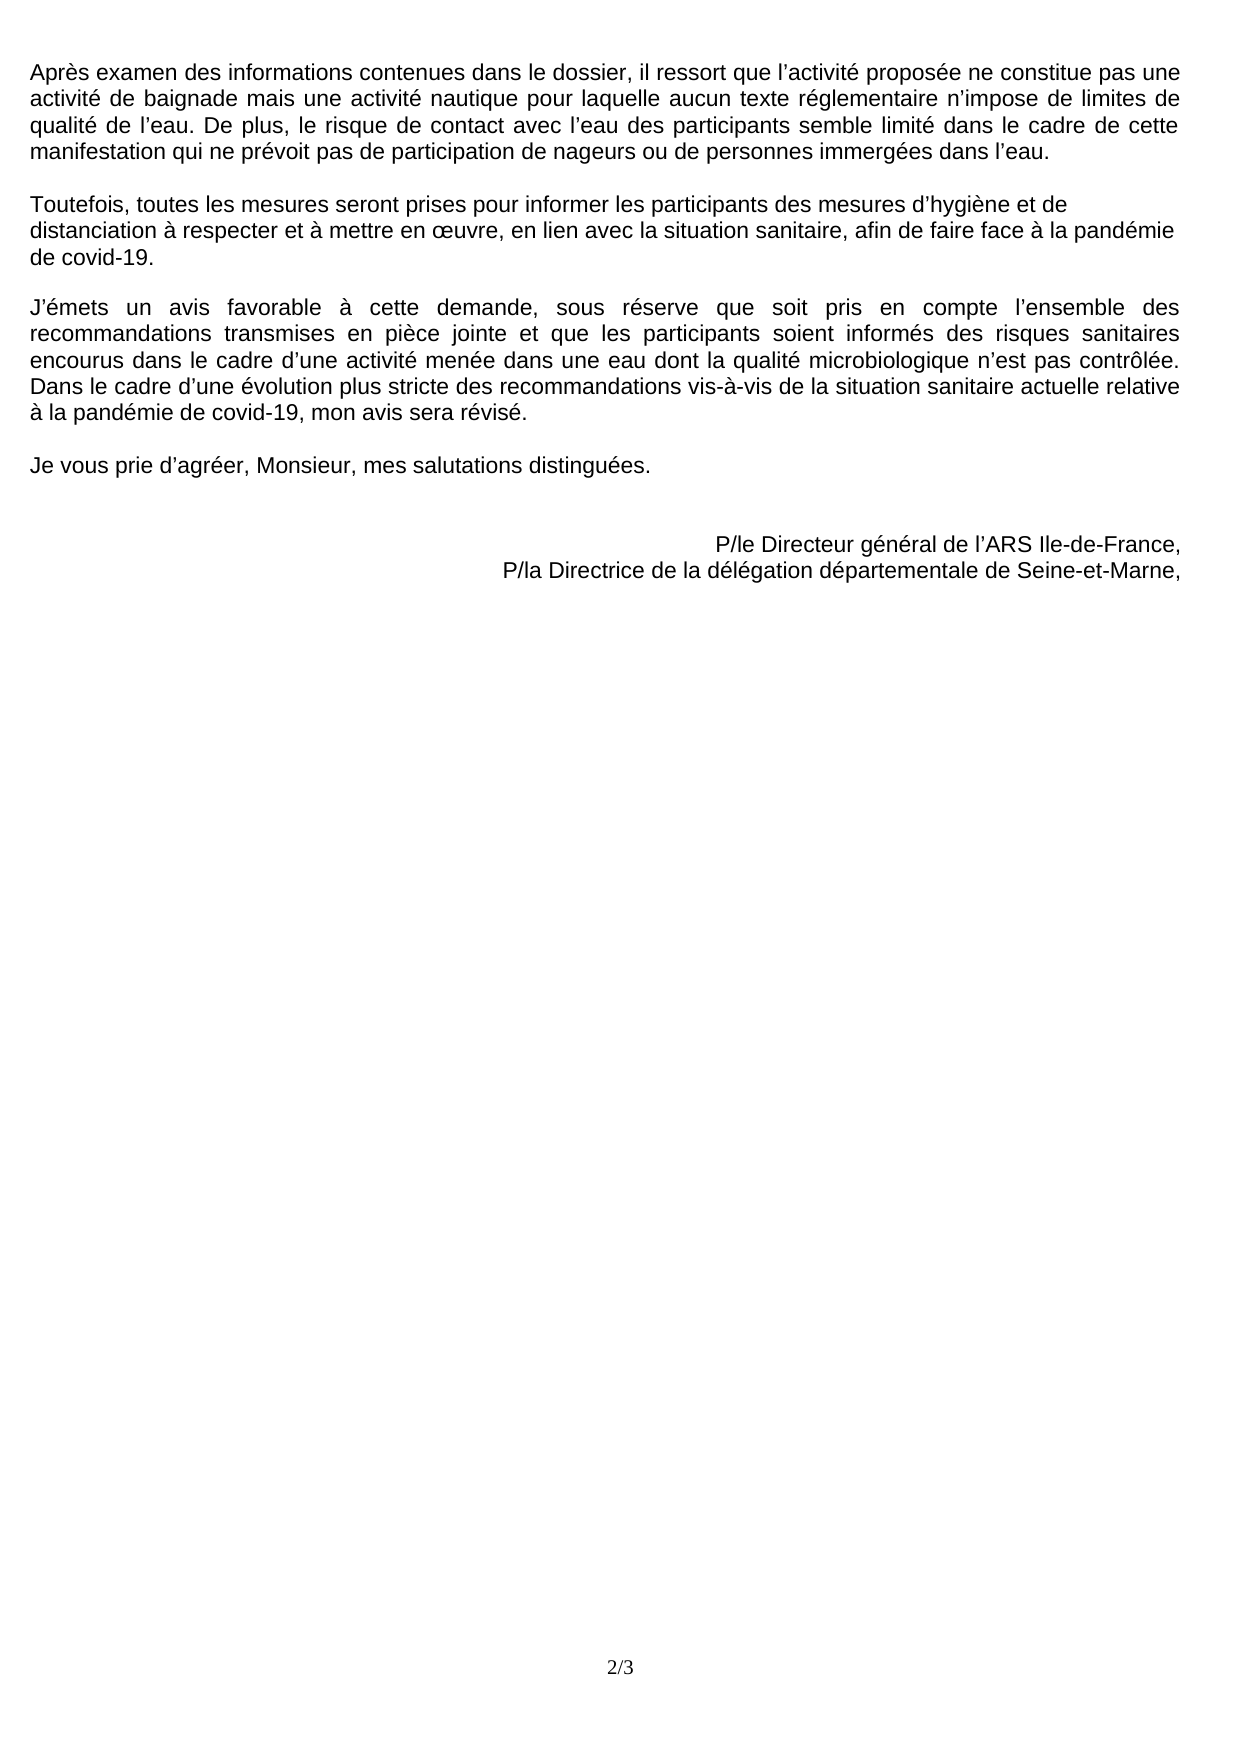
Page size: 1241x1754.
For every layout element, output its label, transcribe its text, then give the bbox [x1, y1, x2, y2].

subtitle J’émets un avis favorable à cette demande, sous réserve que soit pris en compte l’ensemble des recommandations transmises en pièce jointe et que les participants soient informés des risques sanitaires encourus dans le cadre d’une activité menée dans une eau dont la qualité microbiologique n’est pas contrôlée. Dans le cadre d’une évolution plus stricte des recommandations vis-à-vis de la situation sanitaire actuelle relative à la pandémie de covid-19, mon avis sera révisé. [29, 294, 1181, 426]
text Je vous prie d’agréer, Monsieur, mes salutations distinguées. [29, 452, 1181, 478]
text Toutefois, toutes les mesures seront prises pour informer les participants des mesures d’hygiène et de distanciation à respecter et à mettre en œuvre, en lien avec la situation sanitaire, afin de faire face à la pandémie de covid-19. [29, 191, 1181, 270]
text P/le Directeur général de l’ARS Ile-de-France, [502, 531, 1181, 557]
text P/la Directrice de la délégation départementale de Seine-et-Marne, [281, 557, 1181, 584]
text Après examen des informations contenues dans le dossier, il ressort que l’activité proposée ne constitue pas une activité de baignade mais une activité nautique pour laquelle aucun texte réglementaire n’impose de limites de qualité de l’eau. De plus, le risque de contact avec l’eau des participants semble limité dans le cadre de cette manifestation qui ne prévoit pas de participation de nageurs ou de personnes immergées dans l’eau. [29, 59, 1181, 164]
